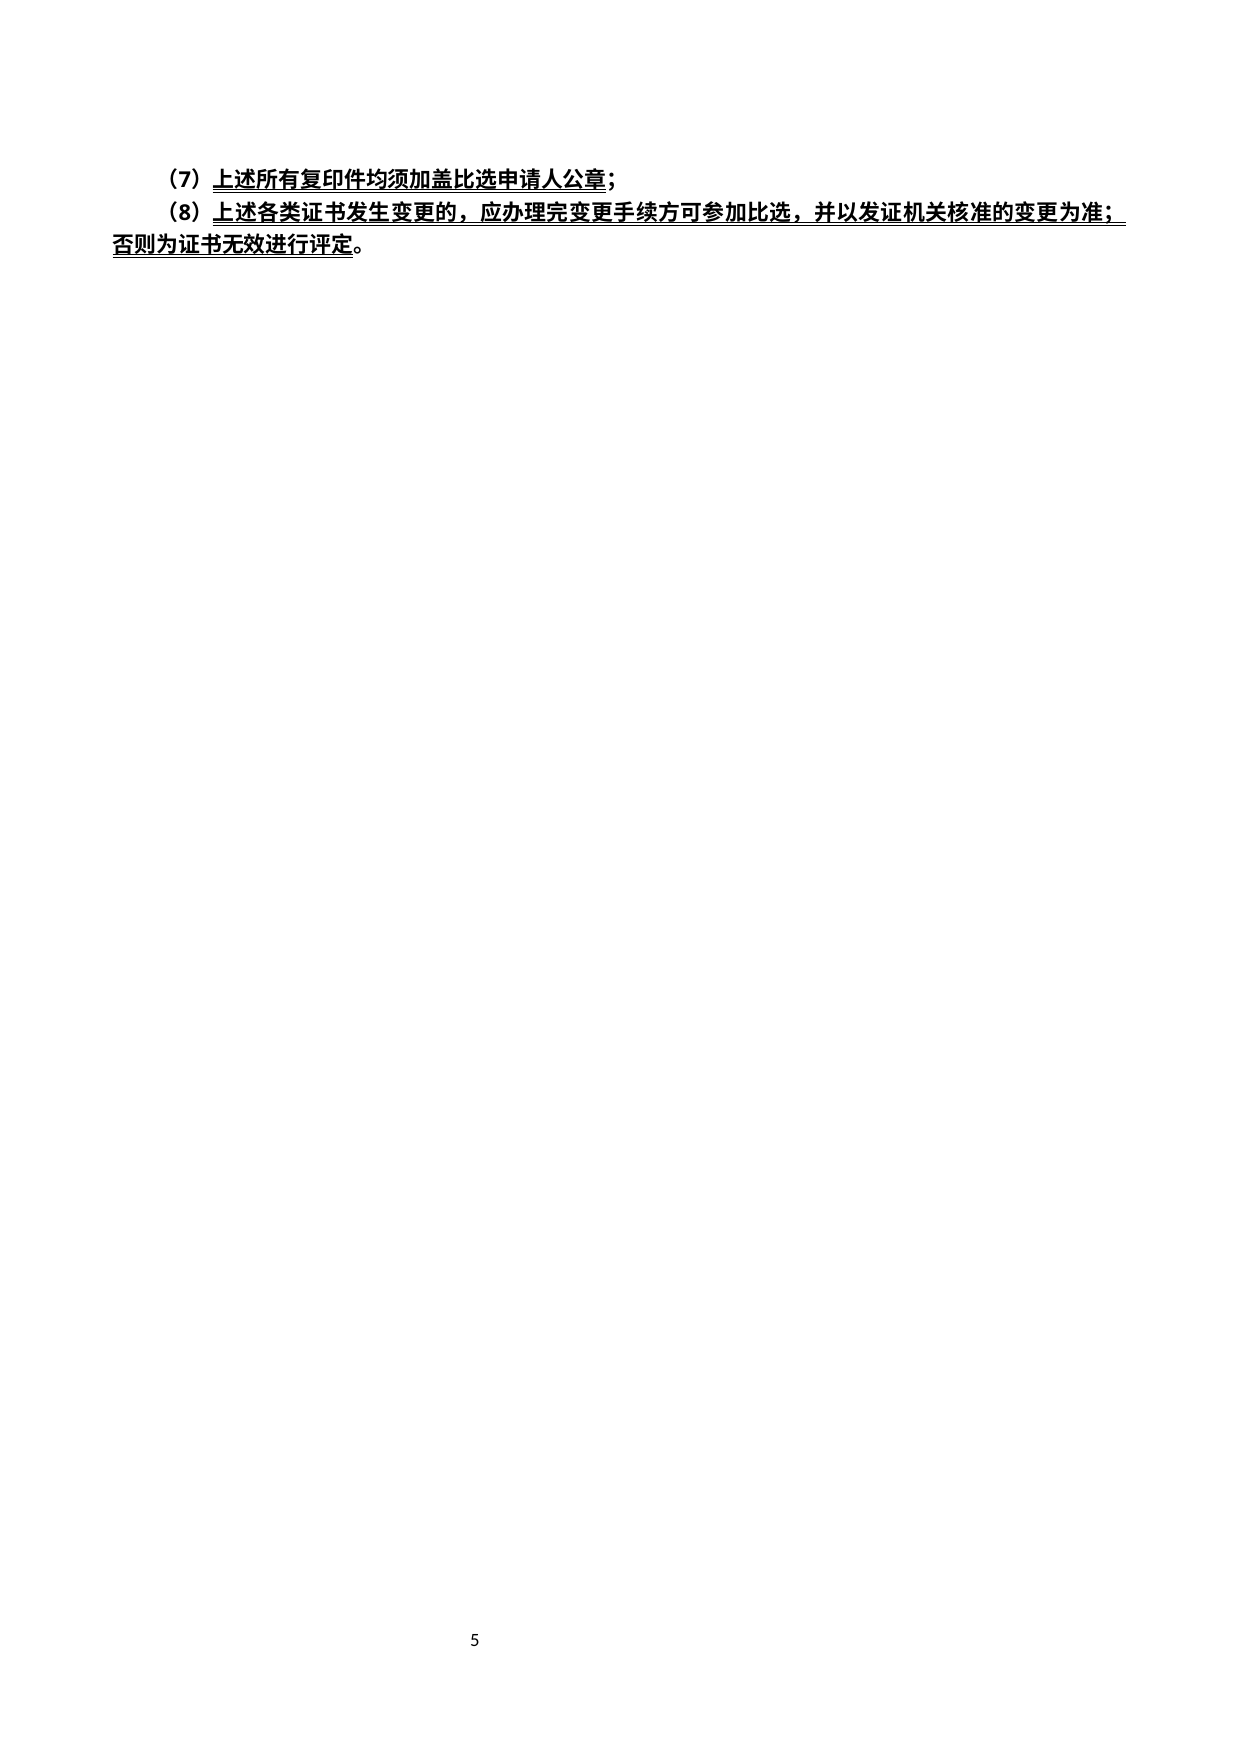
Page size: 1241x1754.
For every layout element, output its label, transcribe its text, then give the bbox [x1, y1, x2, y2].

list 上述各类证书发生变更的，应办理完变更手续方可参加比选，并以发证机关核准的变更为准；否则为证书无效进行评定。 [112, 194, 1128, 259]
list 上述所有复印件均须加盖比选申请人公章； [112, 162, 1128, 194]
